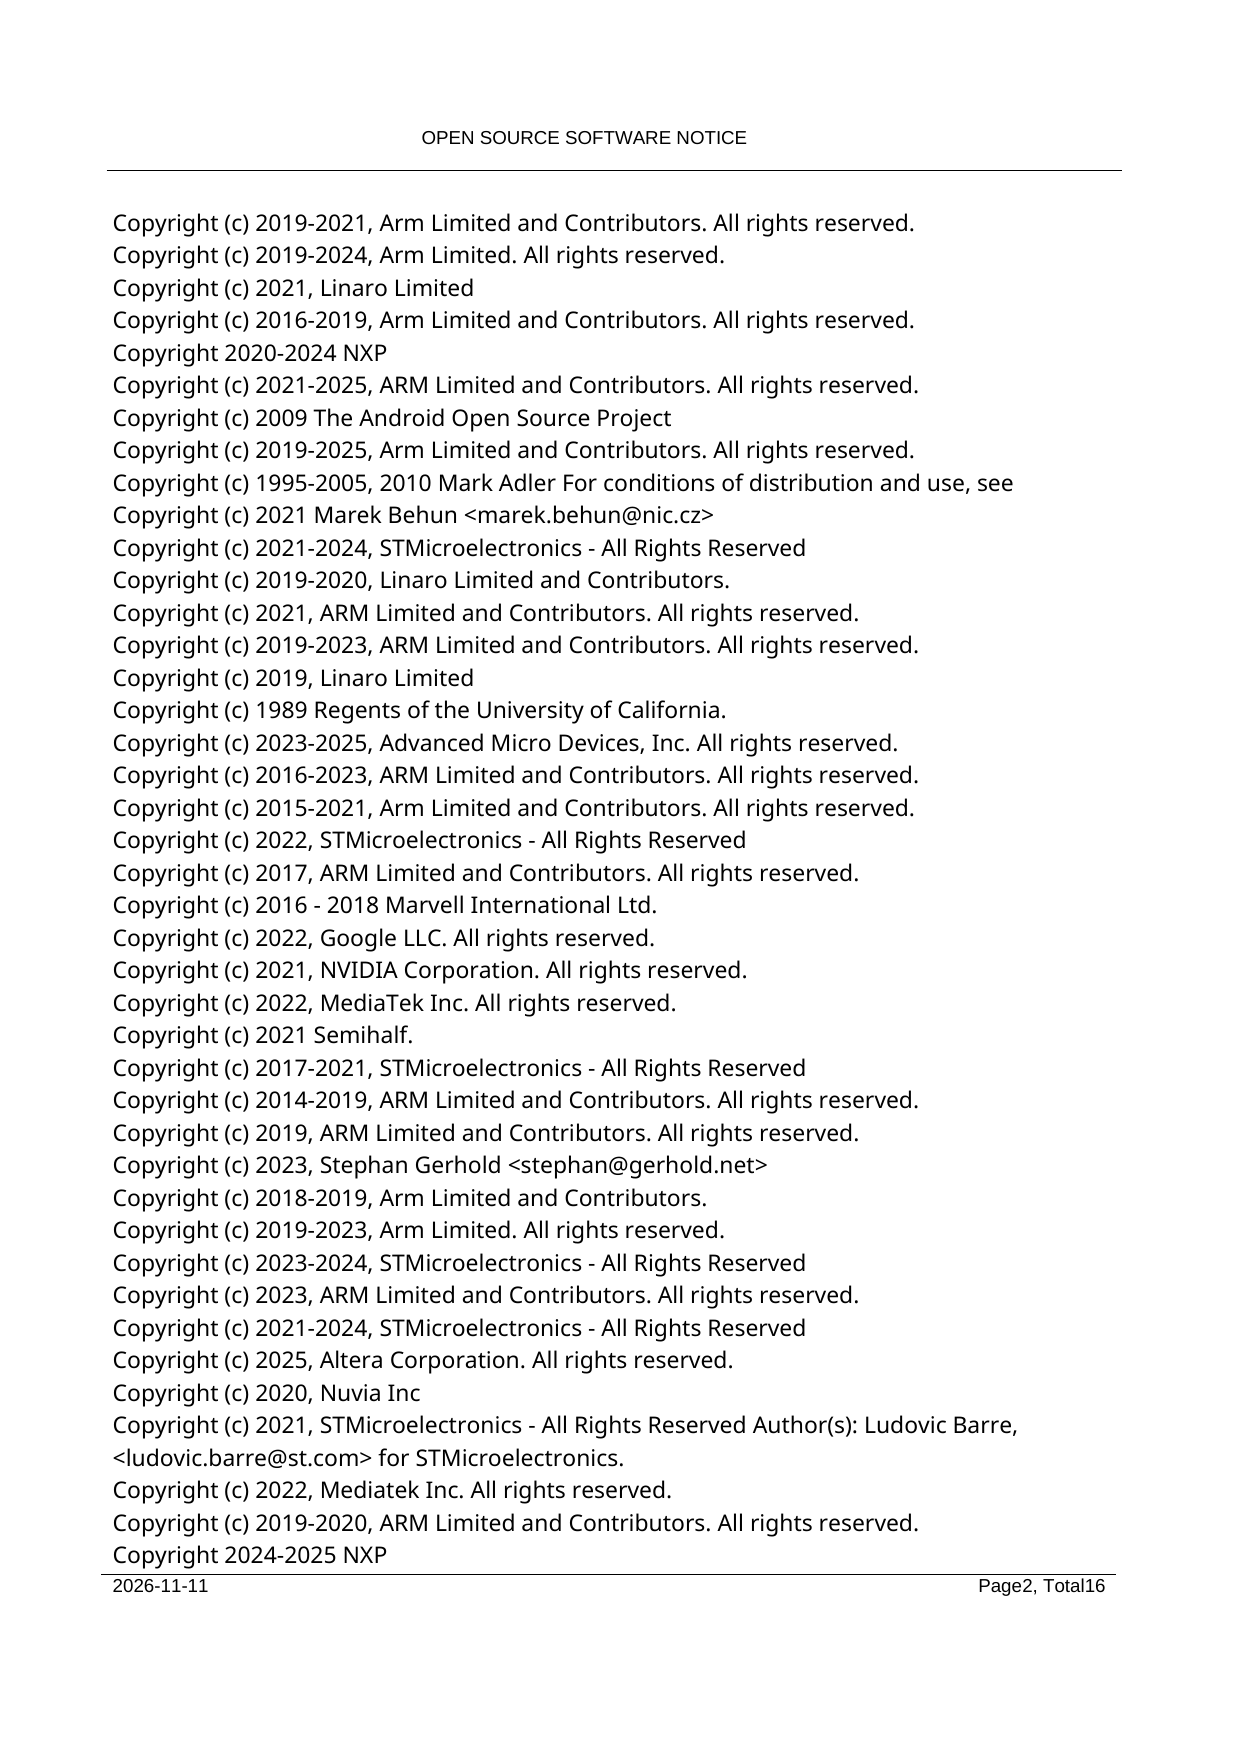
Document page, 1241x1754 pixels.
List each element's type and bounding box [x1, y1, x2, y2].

text [112, 206, 1128, 1571]
